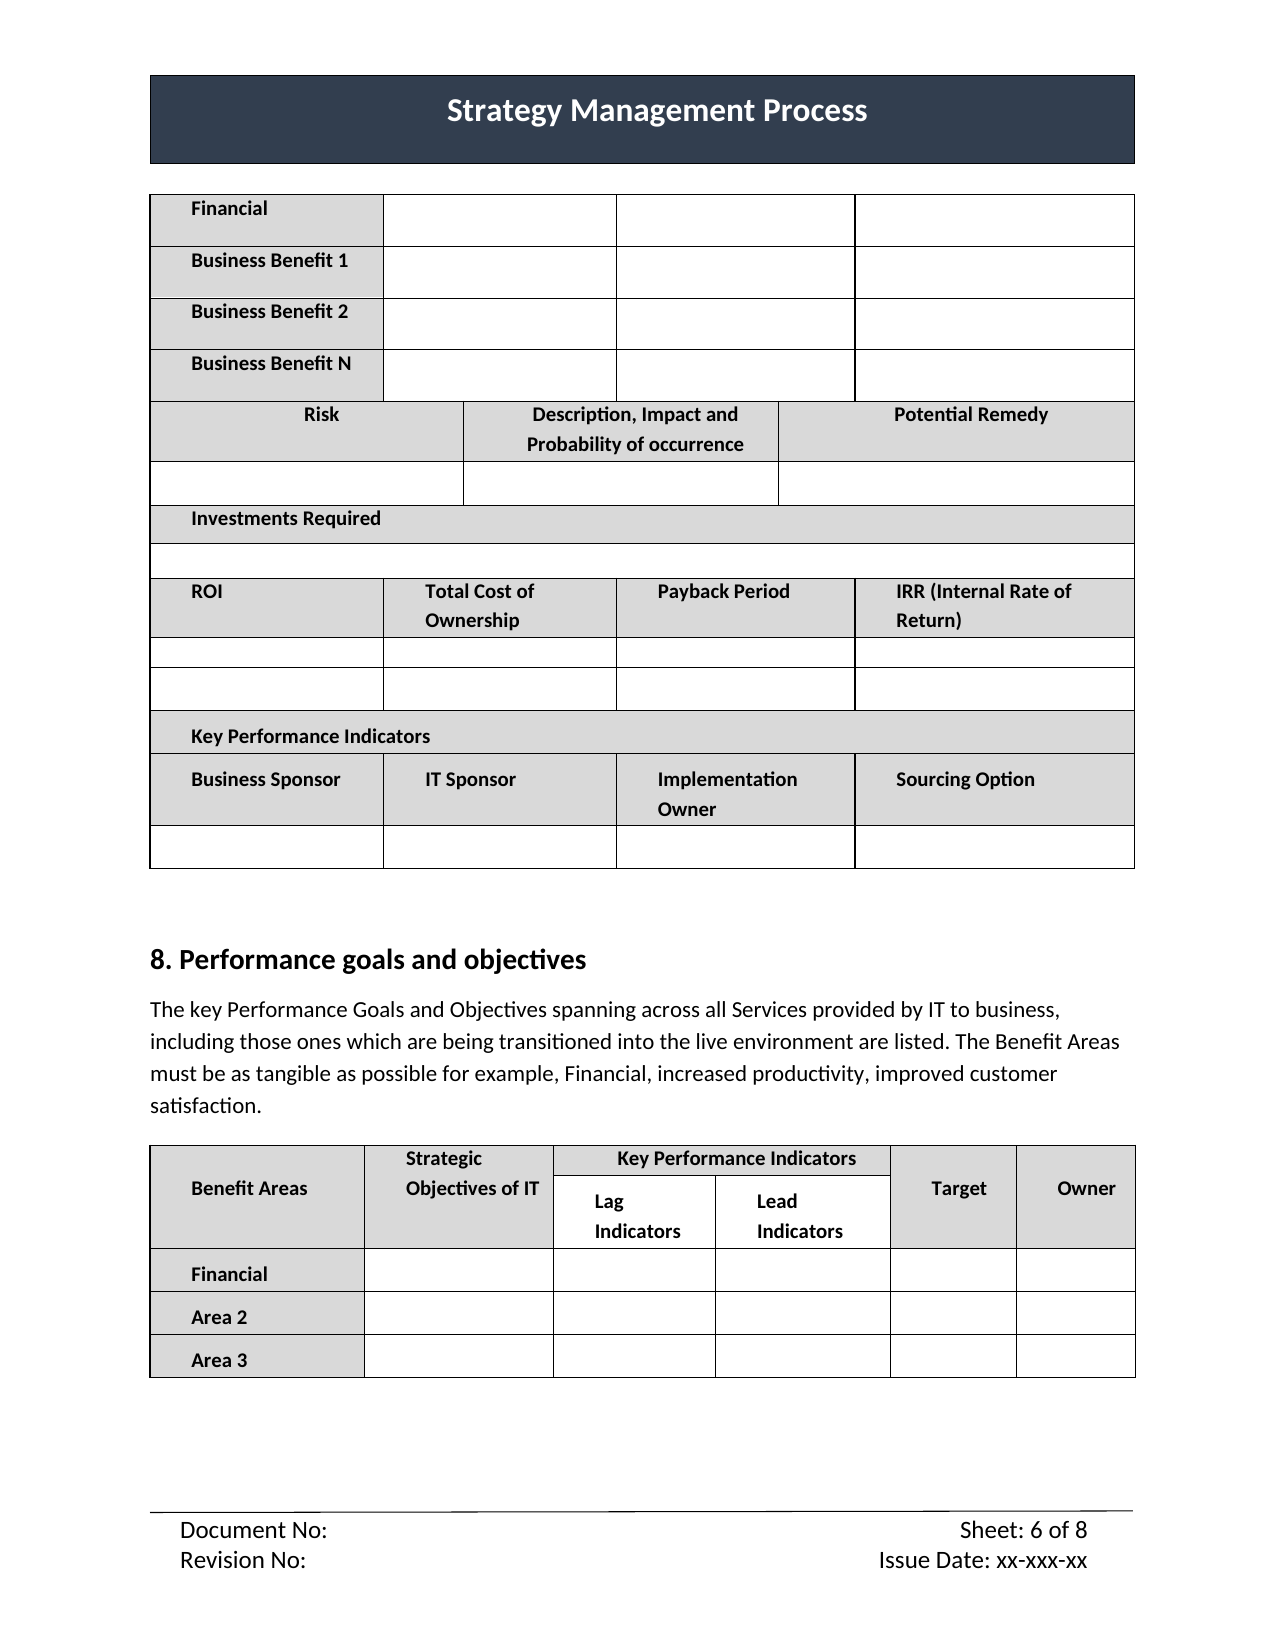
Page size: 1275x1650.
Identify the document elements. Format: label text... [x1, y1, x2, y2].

table_cell [384, 668, 616, 710]
table_cell ROI [151, 579, 383, 637]
table_cell Area 3 [151, 1335, 364, 1377]
table_cell [617, 668, 854, 710]
table_cell [617, 195, 854, 246]
subtitle 8. Performance goals and objectives [150, 941, 1125, 977]
table_cell [554, 1335, 715, 1377]
table_cell [779, 462, 1134, 504]
table_cell [365, 1292, 553, 1334]
table_cell [856, 350, 1134, 401]
table_cell [891, 1335, 1016, 1377]
table_cell Lead Indicators [716, 1176, 890, 1248]
table_cell [151, 462, 463, 504]
table_cell Business Benefit 2 [151, 299, 383, 349]
table_cell [365, 1335, 553, 1377]
table_cell IT Sponsor [384, 754, 616, 825]
table_cell Description, Impact and Probability of occurrence [464, 402, 778, 461]
table_cell [716, 1249, 890, 1291]
table_cell [554, 1292, 715, 1334]
table_cell [384, 195, 616, 246]
table_cell [554, 1249, 715, 1291]
table_header Key Performance Indicators [554, 1146, 890, 1175]
table_cell [384, 638, 616, 667]
table_header Benefit Areas [151, 1146, 364, 1248]
table_header Owner [1017, 1146, 1135, 1248]
table_cell [151, 638, 383, 667]
table_cell [856, 299, 1134, 349]
table_cell Payback Period [617, 579, 854, 637]
table_cell [856, 668, 1134, 710]
table_cell [856, 638, 1134, 667]
table_cell [617, 299, 854, 349]
table_cell [151, 544, 1134, 577]
table_cell [1017, 1292, 1135, 1334]
table_cell Business Benefit 1 [151, 247, 383, 297]
table_cell IRR (Internal Rate of Return) [856, 579, 1134, 637]
table_cell [856, 247, 1134, 297]
table_cell [617, 638, 854, 667]
table_cell [617, 350, 854, 401]
table_cell Risk [151, 402, 463, 461]
table_cell [617, 247, 854, 297]
table_cell Business Benefit N [151, 350, 383, 401]
table_cell Financial [151, 195, 383, 246]
table_cell Total Cost of Ownership [384, 579, 616, 637]
text The key Performance Goals and Objectives spanning across all Services provided by IT to business, including those ones which are being transitioned into the live environment are listed. The Benefit Areas must be as tangible as possible for example, Financial, increased productivity, improved customer satisfaction. [150, 995, 1125, 1119]
table_cell [617, 826, 854, 868]
table_cell [151, 668, 383, 710]
table_cell Business Sponsor [151, 754, 383, 825]
table_cell Potential Remedy [779, 402, 1134, 461]
table_cell [151, 826, 383, 868]
table_cell Financial [151, 1249, 364, 1291]
table_cell [716, 1335, 890, 1377]
table_cell [856, 826, 1134, 868]
table_cell Key Performance Indicators [151, 711, 1134, 753]
table_cell [384, 350, 616, 401]
table_header Target [891, 1146, 1016, 1248]
table_cell [716, 1292, 890, 1334]
table_cell [1017, 1249, 1135, 1291]
table_cell Investments Required [151, 506, 1134, 543]
table_cell [384, 826, 616, 868]
table_cell Implementation Owner [617, 754, 854, 825]
table_header Strategic Objectives of IT [365, 1146, 553, 1248]
table_cell Area 2 [151, 1292, 364, 1334]
table_cell [464, 462, 778, 504]
table_cell [1017, 1335, 1135, 1377]
table_cell [891, 1292, 1016, 1334]
table_cell [856, 195, 1134, 246]
table_cell Sourcing Option [856, 754, 1134, 825]
table_cell Lag Indicators [554, 1176, 715, 1248]
table_cell [365, 1249, 553, 1291]
table_cell [384, 299, 616, 349]
table_cell [384, 247, 616, 297]
table_cell [891, 1249, 1016, 1291]
